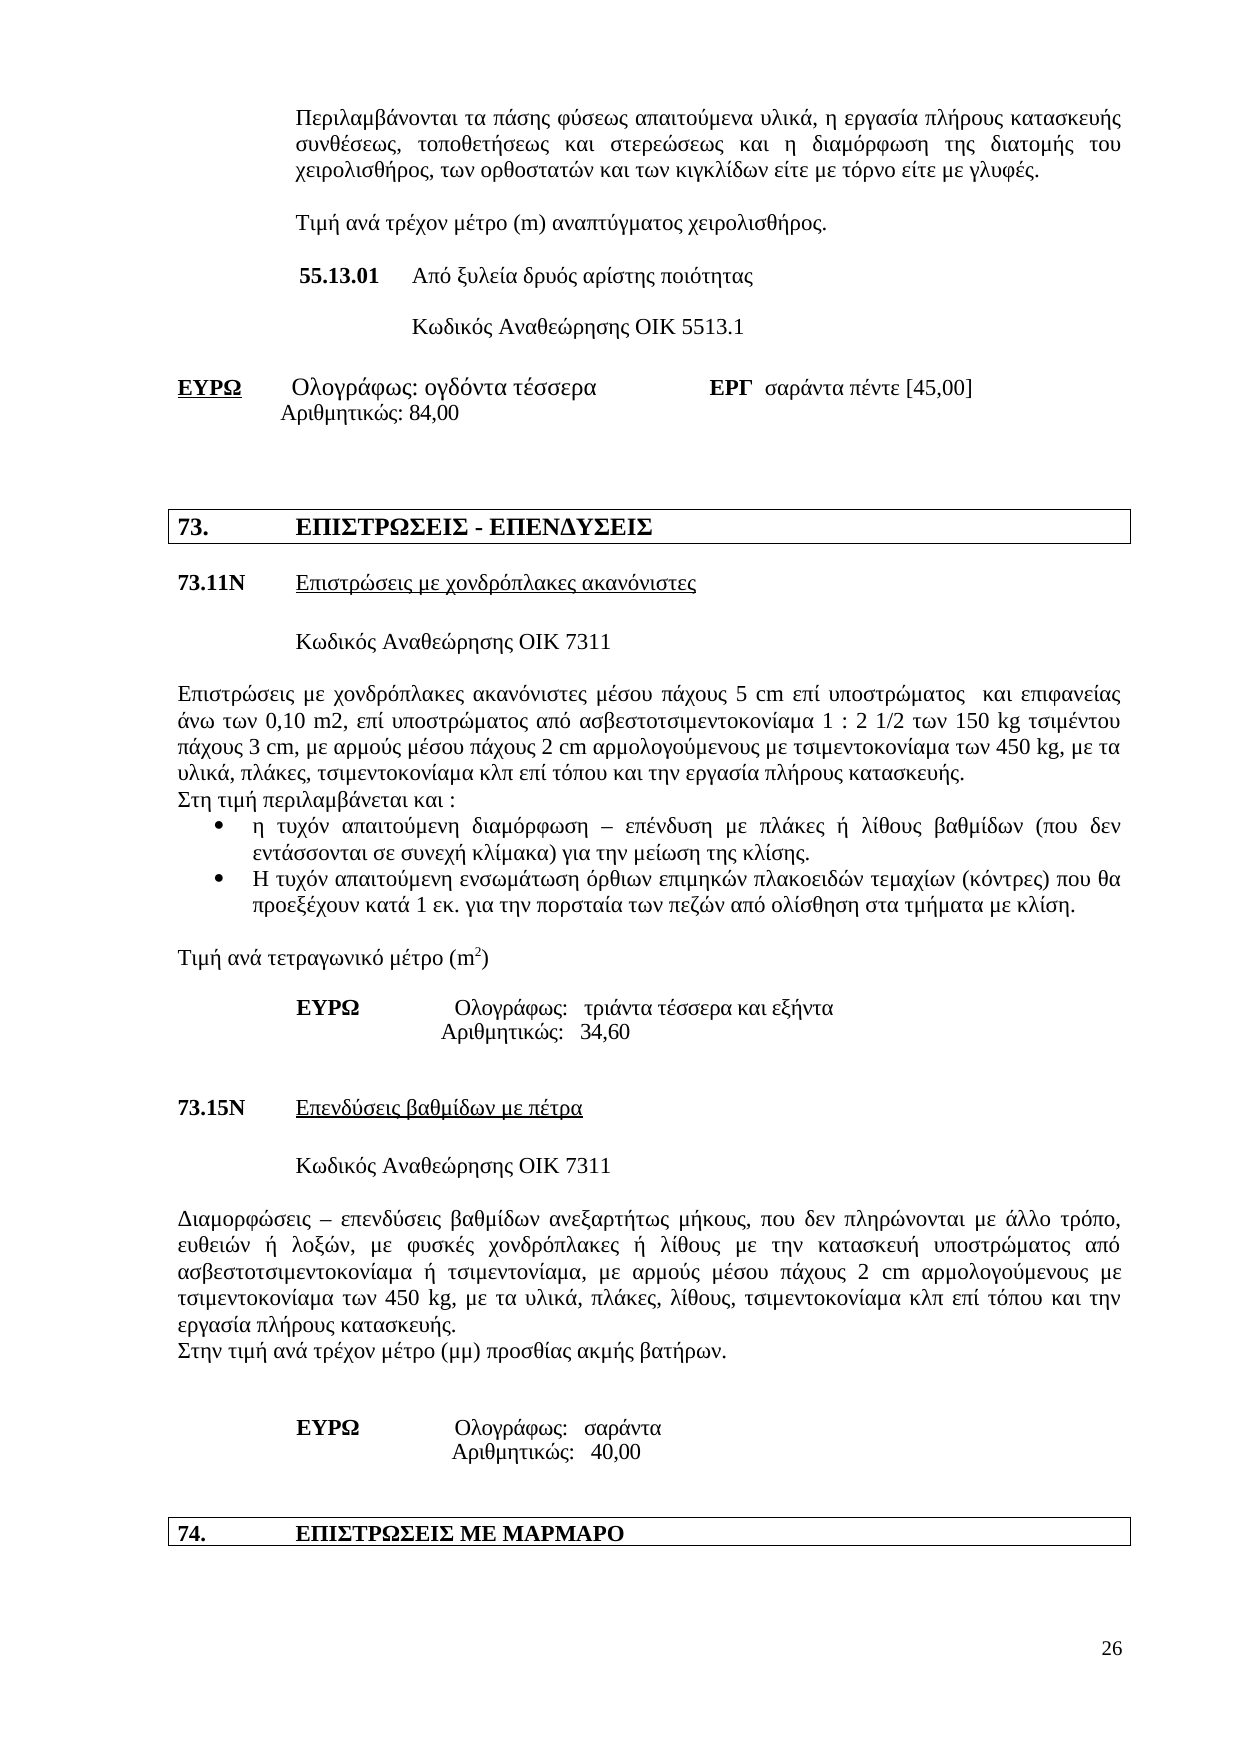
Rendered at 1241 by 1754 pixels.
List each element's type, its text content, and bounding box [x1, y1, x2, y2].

text Περιλαμβάνονται τα πάσης φύσεως απαιτούμενα υλικά, η εργασία πλήρους κατασκευής συνθέσεως, τοποθετήσεως και στερεώσεως και η διαμόρφωση της διατομής του χειρολισθήρος, των ορθοστατών και των κιγκλίδων είτε με τόρνο είτε με γλυφές. [177, 104, 1122, 183]
text 73. ΕΠΙΣΤΡΩΣΕΙΣ - ΕΠΕΝΔΥΣΕΙΣ [169, 510, 1130, 543]
text Στη τιμή περιλαμβάνεται και : [177, 786, 1122, 812]
subtitle 73.11Ν Επιστρώσεις με χονδρόπλακες ακανόνιστες [177, 569, 1122, 595]
text Αριθμητικώς: 40,00 [177, 1440, 1122, 1464]
text Τιμή ανά τετραγωνικό μέτρο (m2) [177, 944, 1122, 970]
list η τυχόν απαιτούμενη διαμόρφωση – επένδυση με πλάκες ή λίθους βαθμίδων (που δεν εντάσσονται σε συνεχή κλίμακα) για την μείωση της κλίσης. [215, 812, 1122, 865]
text 55.13.01 Από ξυλεία δρυός αρίστης ποιότητας [299, 262, 1122, 288]
text Αριθμητικώς: 34,60 [177, 1021, 1122, 1044]
text Κωδικός Αναθεώρησης ΟΙΚ 7311 [295, 628, 1122, 654]
text Διαμορφώσεις – επενδύσεις βαθμίδων ανεξαρτήτως μήκους, που δεν πληρώνονται με άλλο τρόπο, ευθειών ή λοξών, με φυσκές χονδρόπλακες ή λίθους με την κατασκευή υποστρώματος από ασβεστοτσιμεντοκονίαμα ή τσιμεντονίαμα, με αρμούς μέσου πάχους 2 cm αρμολογούμενους με τσιμεντοκονίαμα των 450 kg, με τα υλικά, πλάκες, λίθους, τσιμεντοκονίαμα κλπ επί τόπου και την εργασία πλήρους κατασκευής. [177, 1205, 1122, 1337]
subtitle Κωδικός Αναθεώρησης ΟΙΚ 5513.1 [177, 313, 1122, 339]
text Αριθμητικώς: 84,00 [177, 401, 1122, 425]
text ΕΥΡΩ Ολογράφως: τριάντα τέσσερα και εξήντα [177, 997, 1122, 1021]
text 74. ΕΠΙΣΤΡΩΣΕΙΣ ΜΕ ΜΑΡΜΑΡΟ [169, 1518, 1130, 1545]
text Στην τιμή ανά τρέχον μέτρο (μμ) προσθίας ακμής βατήρων. [177, 1337, 1122, 1363]
subtitle 73.15Ν Επενδύσεις βαθμίδων με πέτρα [177, 1093, 1122, 1120]
text Επιστρώσεις με χονδρόπλακες ακανόνιστες μέσου πάχους 5 cm επί υποστρώματος και επιφανείας άνω των 0,10 m2, επί υποστρώματος από ασβεστοτσιμεντοκονίαμα 1 : 2 1/2 των 150 kg τσιμέντου πάχους 3 cm, με αρμούς μέσου πάχους 2 cm αρμολογούμενους με τσιμεντοκονίαμα των 450 kg, με τα υλικά, πλάκες, τσιμεντοκονίαμα κλπ επί τόπου και την εργασία πλήρους κατασκευής. [177, 680, 1122, 786]
text Τιμή ανά τρέχον μέτρο (m) αναπτύγματος χειρολισθήρος. [177, 209, 1122, 236]
text ΕΥΡΩ Ολογράφως: σαράντα [177, 1416, 1122, 1440]
text ΕΥΡΩ Ολογράφως: ογδόντα τέσσερα ΕΡΓ σαράντα πέντε [45,00] [177, 372, 1122, 401]
list Η τυχόν απαιτούμενη ενσωμάτωση όρθιων επιμηκών πλακοειδών τεμαχίων (κόντρες) που θα προεξέχουν κατά 1 εκ. για την πορσταία των πεζών από ολίσθηση στα τμήματα με κλίση. [215, 865, 1122, 918]
text Κωδικός Αναθεώρησης ΟΙΚ 7311 [295, 1152, 1122, 1179]
